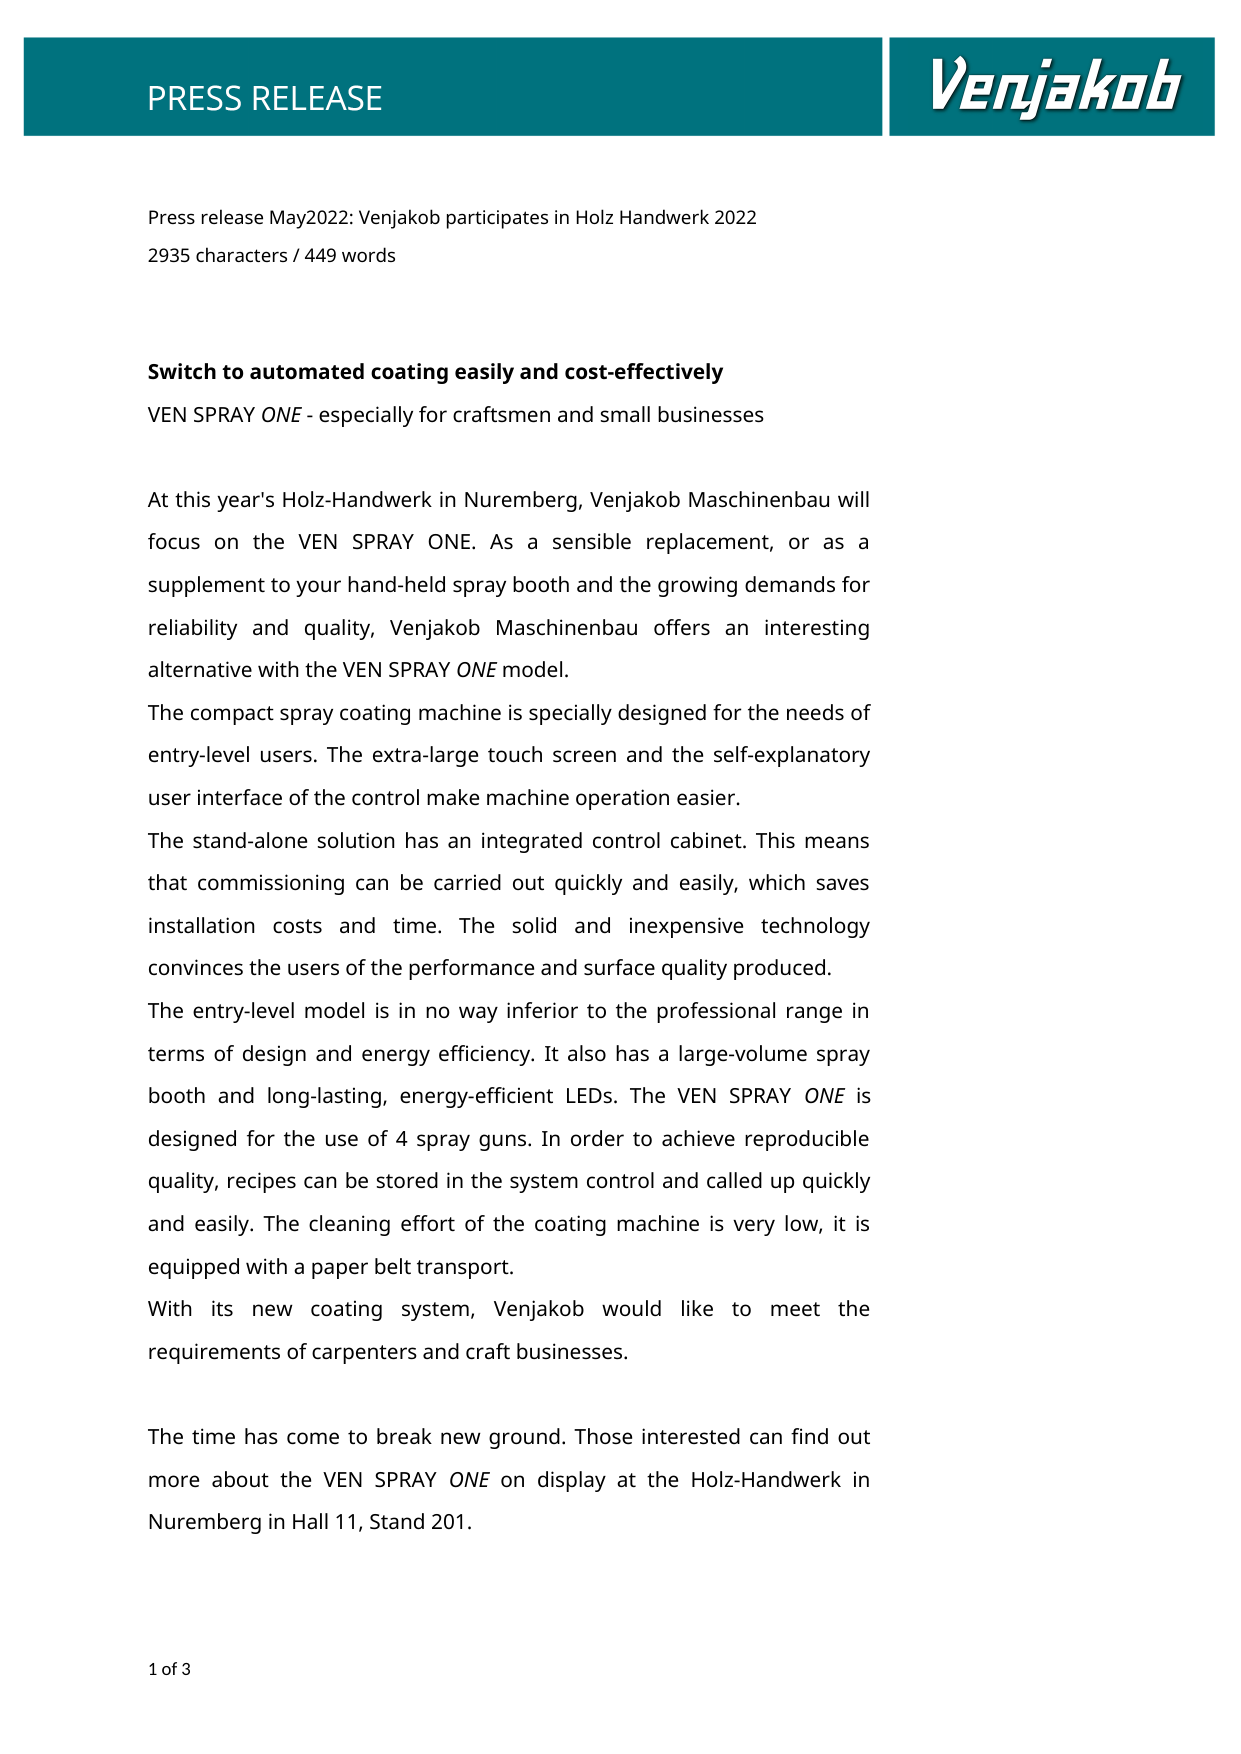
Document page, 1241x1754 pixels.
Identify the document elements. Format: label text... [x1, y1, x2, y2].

text With its new coating system, Venjakob would like to meet the requirements of carpenters and craft businesses. [148, 1294, 871, 1365]
text The time has come to break new ground. Those interested can find out more about the VEN SPRAY ONE on display at the Holz-Handwerk in Nuremberg in Hall 11, Stand 201. [148, 1422, 871, 1536]
text At this year's Holz-Handwerk in Nuremberg, Venjakob Maschinenbau will focus on the VEN SPRAY ONE. As a sensible replacement, or as a supplement to your hand-held spray booth and the growing demands for reliability and quality, Venjakob Maschinenbau offers an interesting alternative with the VEN SPRAY ONE model. [148, 485, 871, 684]
text Switch to automated coating easily and cost-effectively [148, 357, 871, 386]
picture [1, 13, 1241, 160]
text VEN SPRAY ONE - especially for craftsmen and small businesses [148, 400, 871, 428]
text 2935 characters / 449 words [148, 242, 1092, 268]
text The stand-alone solution has an integrated control cabinet. This means that commissioning can be carried out quickly and easily, which saves installation costs and time. The solid and inexpensive technology convinces the users of the performance and surface quality produced. [148, 826, 871, 982]
text The compact spray coating machine is specially designed for the needs of entry-level users. The extra-large touch screen and the self-explanatory user interface of the control make machine operation easier. [148, 698, 871, 812]
text The entry-level model is in no way inferior to the professional range in terms of design and energy efficiency. It also has a large-volume spray booth and long-lasting, energy-efficient LEDs. The VEN SPRAY ONE is designed for the use of 4 spray guns. In order to achieve reproducible quality, recipes can be stored in the system control and called up quickly and easily. The cleaning effort of the coating machine is very low, it is equipped with a paper belt transport. [148, 996, 871, 1280]
text Press release May2022: Venjakob participates in Holz Handwerk 2022 [148, 204, 1092, 230]
